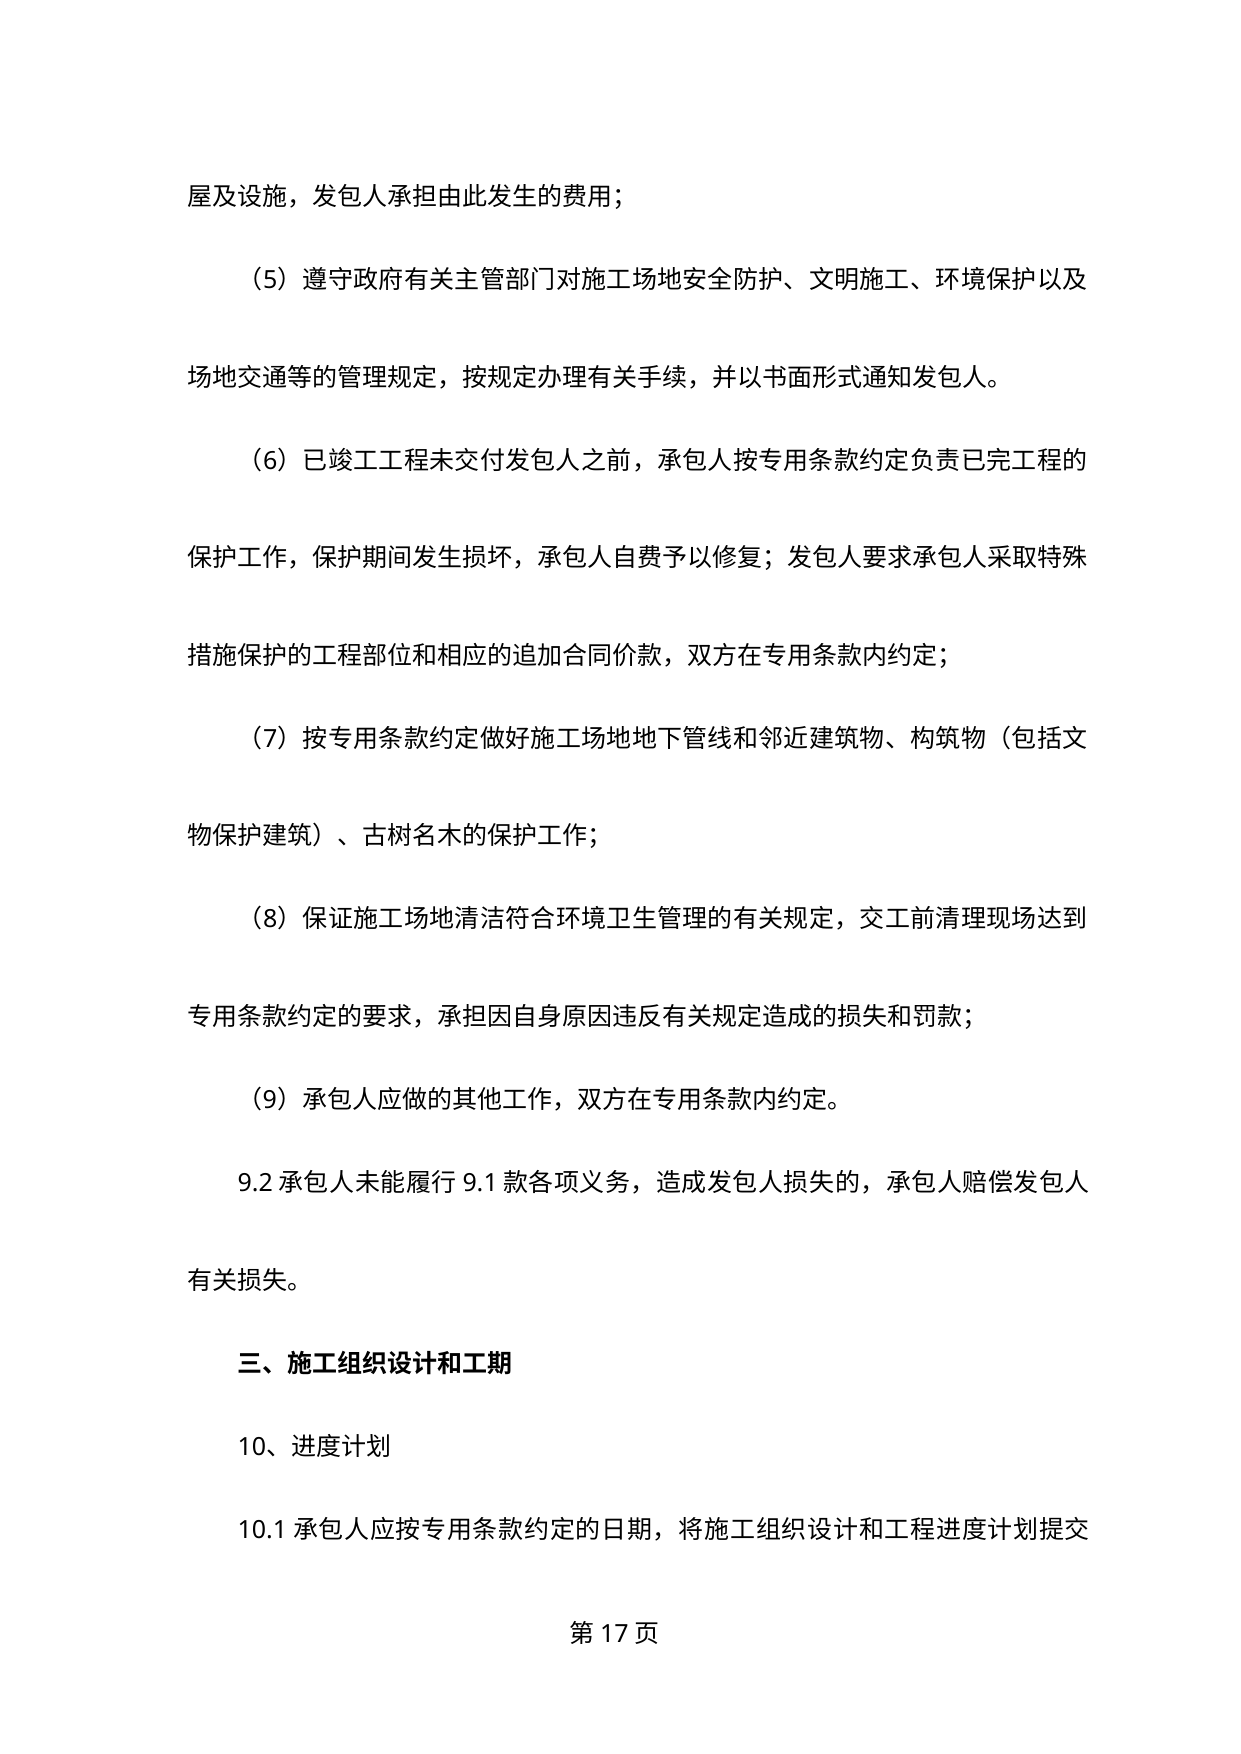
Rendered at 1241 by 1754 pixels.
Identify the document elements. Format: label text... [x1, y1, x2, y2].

text 10、进度计划 [187, 1412, 1090, 1477]
text 9.2承包人未能履行9.1款各项义务，造成发包人损失的，承包人赔偿发包人有关损失。 [187, 1148, 1090, 1311]
text （9）承包人应做的其他工作，双方在专用条款内约定。 [187, 1065, 1090, 1130]
text （5）遵守政府有关主管部门对施工场地安全防护、文明施工、环境保护以及场地交通等的管理规定，按规定办理有关手续，并以书面形式通知发包人。 [187, 245, 1090, 408]
text （7）按专用条款约定做好施工场地地下管线和邻近建筑物、构筑物（包括文物保护建筑）、古树名木的保护工作； [187, 704, 1090, 866]
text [187, 1495, 1090, 1560]
text （8）保证施工场地清洁符合环境卫生管理的有关规定，交工前清理现场达到专用条款约定的要求，承担因自身原因违反有关规定造成的损失和罚款； [187, 884, 1090, 1047]
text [187, 162, 1090, 227]
text （6）已竣工工程未交付发包人之前，承包人按专用条款约定负责已完工程的保护工作，保护期间发生损坏，承包人自费予以修复；发包人要求承包人采取特殊措施保护的工程部位和相应的追加合同价款，双方在专用条款内约定； [187, 426, 1090, 686]
text 三、施工组织设计和工期 [187, 1329, 1090, 1394]
